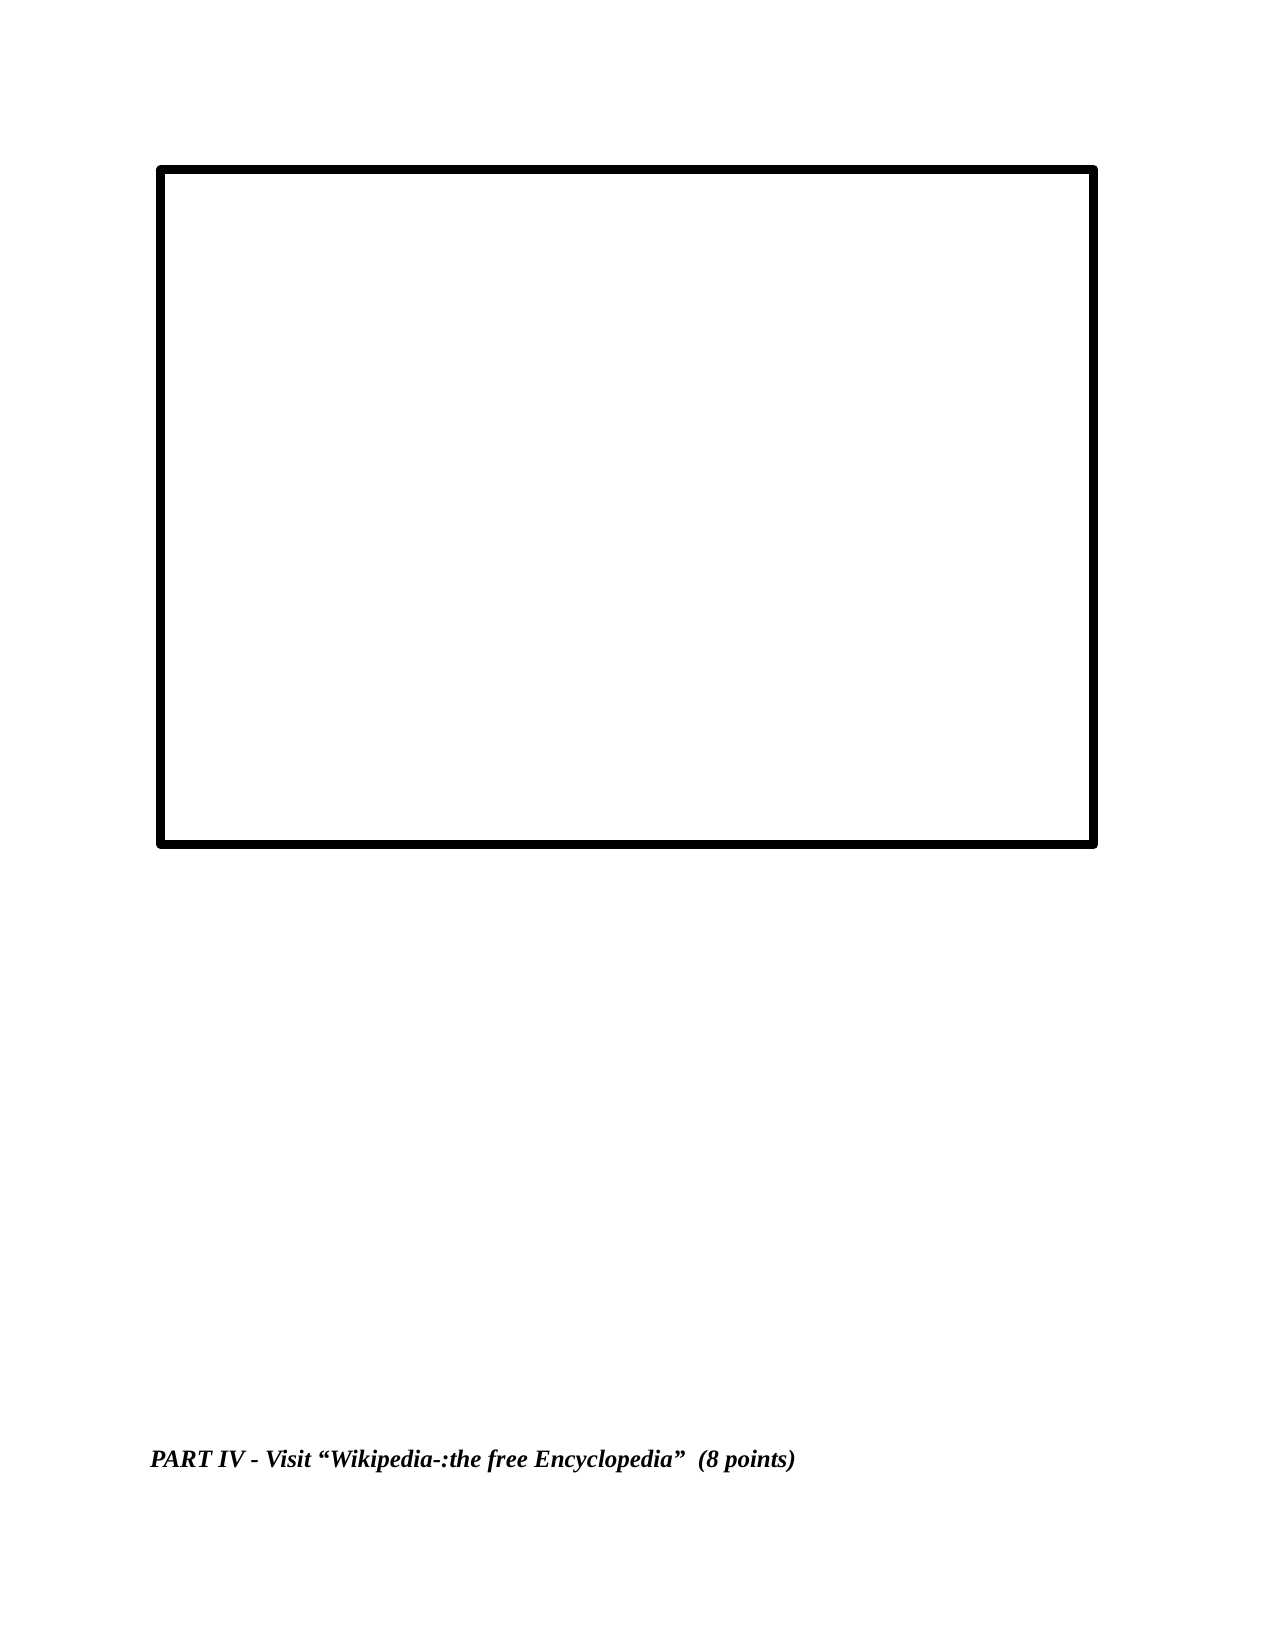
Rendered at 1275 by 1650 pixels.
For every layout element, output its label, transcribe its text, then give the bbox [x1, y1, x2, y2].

text PART IV - Visit “Wikipedia-:the free Encyclopedia” (8 points) [150, 1444, 1125, 1472]
